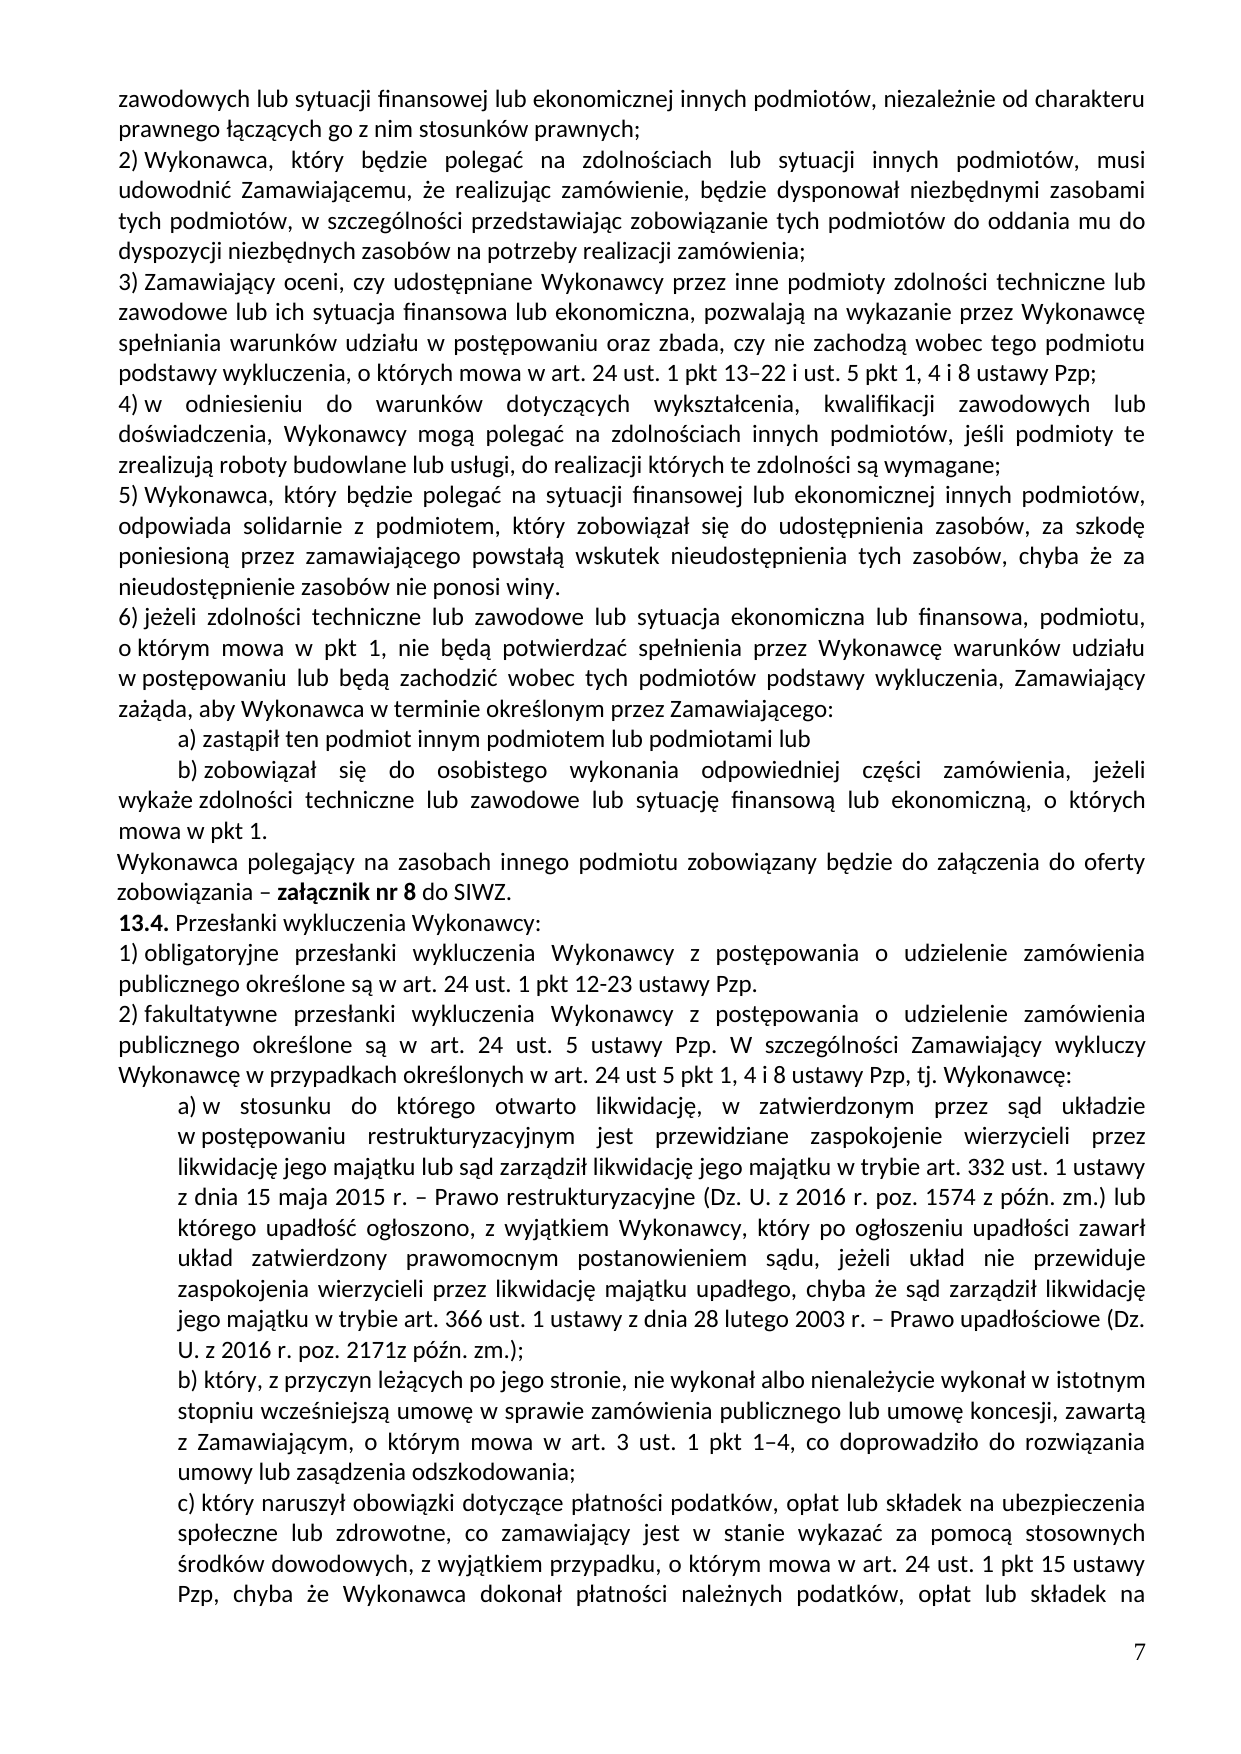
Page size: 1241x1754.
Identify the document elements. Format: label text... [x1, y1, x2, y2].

text a) zastąpił ten podmiot innym podmiotem lub podmiotami lub [118, 724, 1146, 754]
text 1) obligatoryjne przesłanki wykluczenia Wykonawcy z postępowania o udzielenie zamówienia publicznego określone są w art. 24 ust. 1 pkt 12-23 ustawy Pzp. [118, 937, 1146, 998]
text b) zobowiązał się do osobistego wykonania odpowiedniej części zamówienia, jeżeli wykaże zdolności techniczne lub zawodowe lub sytuację finansową lub ekonomiczną, o których mowa w pkt 1. [118, 754, 1146, 846]
text 5) Wykonawca, który będzie polegać na sytuacji finansowej lub ekonomicznej innych podmiotów, odpowiada solidarnie z podmiotem, który zobowiązał się do udostępnienia zasobów, za szkodę poniesioną przez zamawiającego powstałą wskutek nieudostępnienia tych zasobów, chyba że za nieudostępnienie zasobów nie ponosi winy. [118, 479, 1146, 602]
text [177, 1487, 1146, 1609]
text 2) fakultatywne przesłanki wykluczenia Wykonawcy z postępowania o udzielenie zamówienia publicznego określone są w art. 24 ust. 5 ustawy Pzp. W szczególności Zamawiający wykluczy Wykonawcę w przypadkach określonych w art. 24 ust 5 pkt 1, 4 i 8 ustawy Pzp, tj. Wykonawcę: [118, 998, 1146, 1090]
text 3) Zamawiający oceni, czy udostępniane Wykonawcy przez inne podmioty zdolności techniczne lub zawodowe lub ich sytuacja finansowa lub ekonomiczna, pozwalają na wykazanie przez Wykonawcę spełniania warunków udziału w postępowaniu oraz zbada, czy nie zachodzą wobec tego podmiotu podstawy wykluczenia, o których mowa w art. 24 ust. 1 pkt 13–22 i ust. 5 pkt 1, 4 i 8 ustawy Pzp; [118, 266, 1146, 388]
text 6) jeżeli zdolności techniczne lub zawodowe lub sytuacja ekonomiczna lub finansowa, podmiotu, o którym mowa w pkt 1, nie będą potwierdzać spełnienia przez Wykonawcę warunków udziału w postępowaniu lub będą zachodzić wobec tych podmiotów podstawy wykluczenia, Zamawiający zażąda, aby Wykonawca w terminie określonym przez Zamawiającego: [118, 602, 1146, 724]
list Wykonawca polegający na zasobach innego podmiotu zobowiązany będzie do załączenia do oferty zobowiązania – załącznik nr 8 do SIWZ. [117, 846, 1146, 907]
text 2) Wykonawca, który będzie polegać na zdolnościach lub sytuacji innych podmiotów, musi udowodnić Zamawiającemu, że realizując zamówienie, będzie dysponował niezbędnymi zasobami tych podmiotów, w szczególności przedstawiając zobowiązanie tych podmiotów do oddania mu do dyspozycji niezbędnych zasobów na potrzeby realizacji zamówienia; [118, 144, 1146, 266]
text 4) w odniesieniu do warunków dotyczących wykształcenia, kwalifikacji zawodowych lub doświadczenia, Wykonawcy mogą polegać na zdolnościach innych podmiotów, jeśli podmioty te zrealizują roboty budowlane lub usługi, do realizacji których te zdolności są wymagane; [118, 388, 1146, 479]
text 13.4. Przesłanki wykluczenia Wykonawcy: [118, 907, 1146, 937]
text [118, 83, 1146, 144]
text a) w stosunku do którego otwarto likwidację, w zatwierdzonym przez sąd układzie w postępowaniu restrukturyzacyjnym jest przewidziane zaspokojenie wierzycieli przez likwidację jego majątku lub sąd zarządził likwidację jego majątku w trybie art. 332 ust. 1 ustawy z dnia 15 maja 2015 r. – Prawo restrukturyzacyjne (Dz. U. z 2016 r. poz. 1574 z późn. zm.) lub którego upadłość ogłoszono, z wyjątkiem Wykonawcy, który po ogłoszeniu upadłości zawarł układ zatwierdzony prawomocnym postanowieniem sądu, jeżeli układ nie przewiduje zaspokojenia wierzycieli przez likwidację majątku upadłego, chyba że sąd zarządził likwidację jego majątku w trybie art. 366 ust. 1 ustawy z dnia 28 lutego 2003 r. – Prawo upadłościowe (Dz. U. z 2016 r. poz. 2171z późn. zm.); [177, 1090, 1146, 1364]
text b) który, z przyczyn leżących po jego stronie, nie wykonał albo nienależycie wykonał w istotnym stopniu wcześniejszą umowę w sprawie zamówienia publicznego lub umowę koncesji, zawartą z Zamawiającym, o którym mowa w art. 3 ust. 1 pkt 1–4, co doprowadziło do rozwiązania umowy lub zasądzenia odszkodowania; [177, 1364, 1146, 1487]
